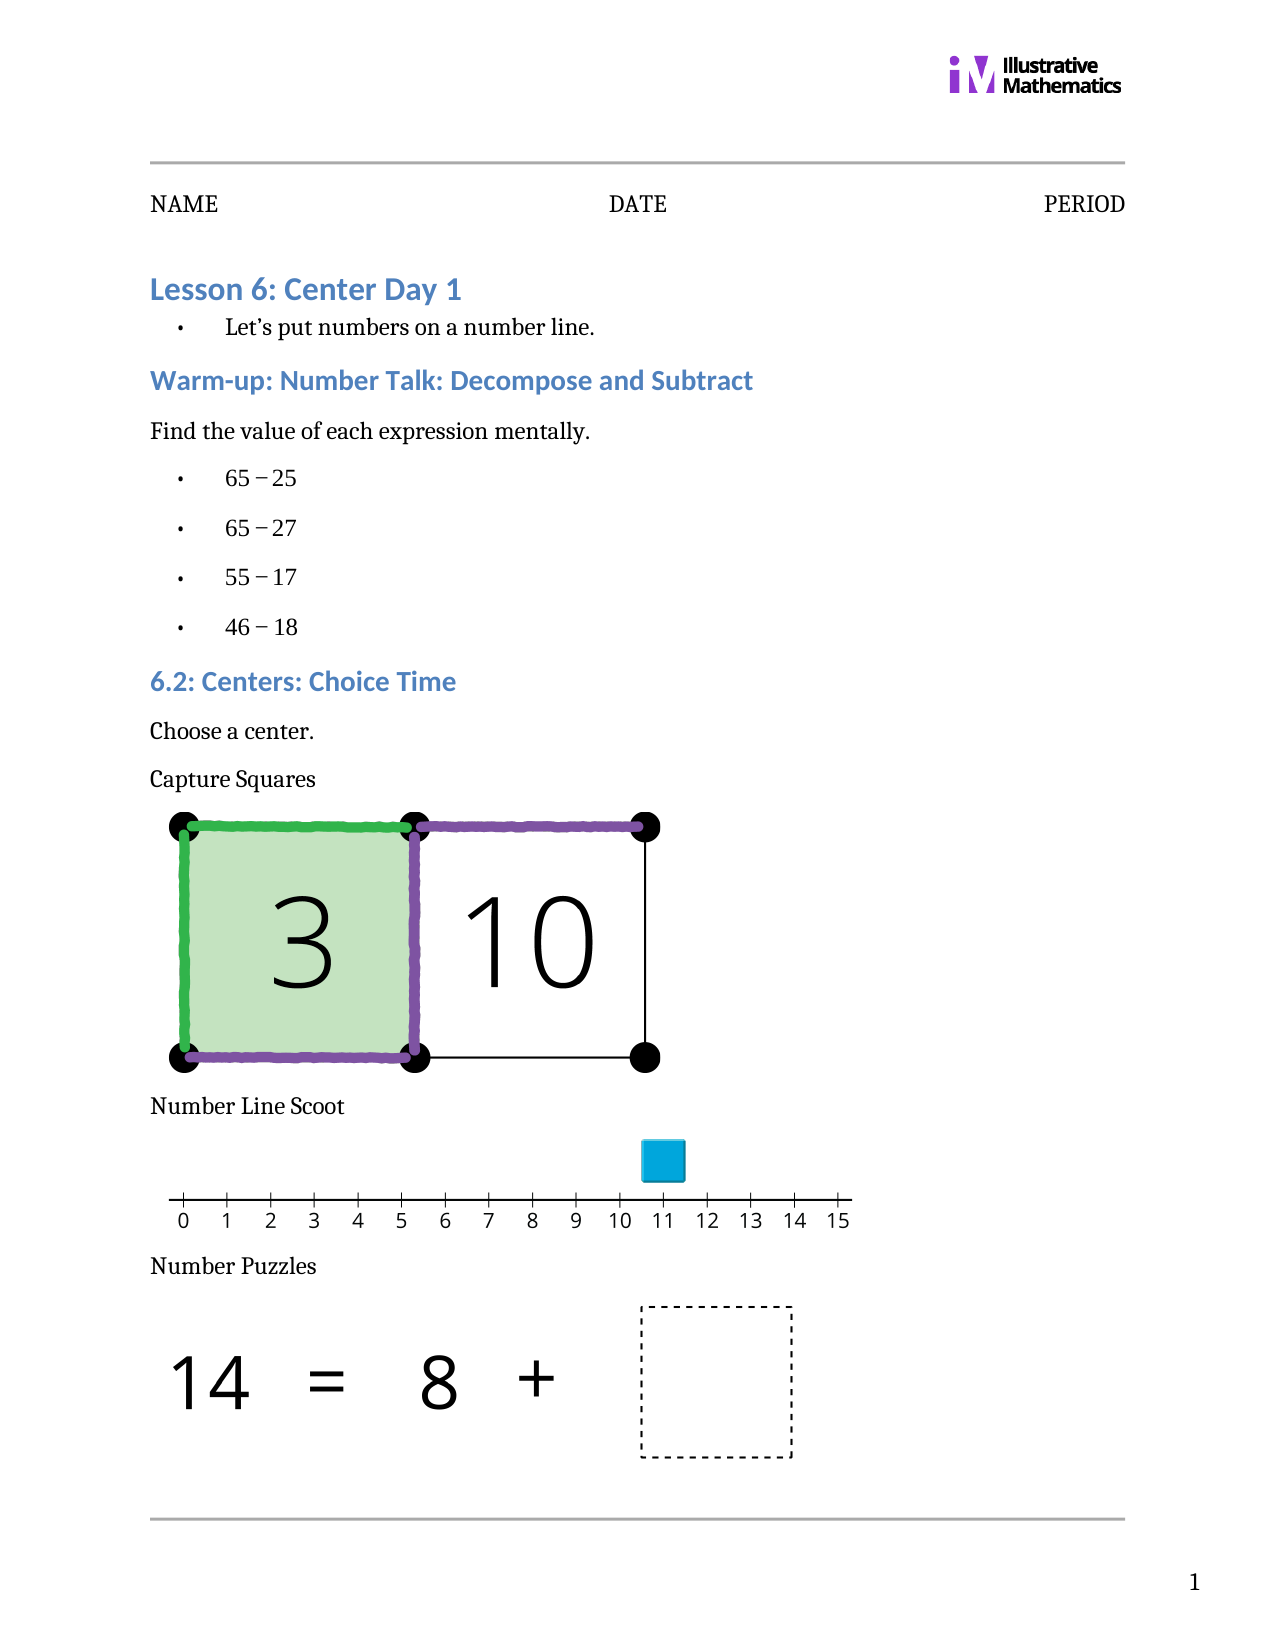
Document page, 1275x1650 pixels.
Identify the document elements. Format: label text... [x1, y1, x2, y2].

picture [168, 1139, 853, 1234]
subtitle Lesson 6: Center Day 1 [150, 268, 1125, 309]
text Capture Squares [150, 764, 1125, 793]
text Number Puzzles [150, 1252, 1125, 1281]
text Choose a center. [150, 717, 1125, 746]
subtitle 6.2: Centers: Choice Time [150, 663, 1125, 698]
picture [168, 1299, 844, 1465]
list Let’s put numbers on a number line. [175, 313, 1125, 342]
text Find the value of each expression mentally. [150, 417, 1125, 446]
text Number Line Scoot [150, 1092, 1125, 1120]
picture [949, 55, 1121, 93]
subtitle Warm-up: Number Talk: Decompose and Subtract [150, 362, 1125, 398]
picture [168, 812, 661, 1073]
